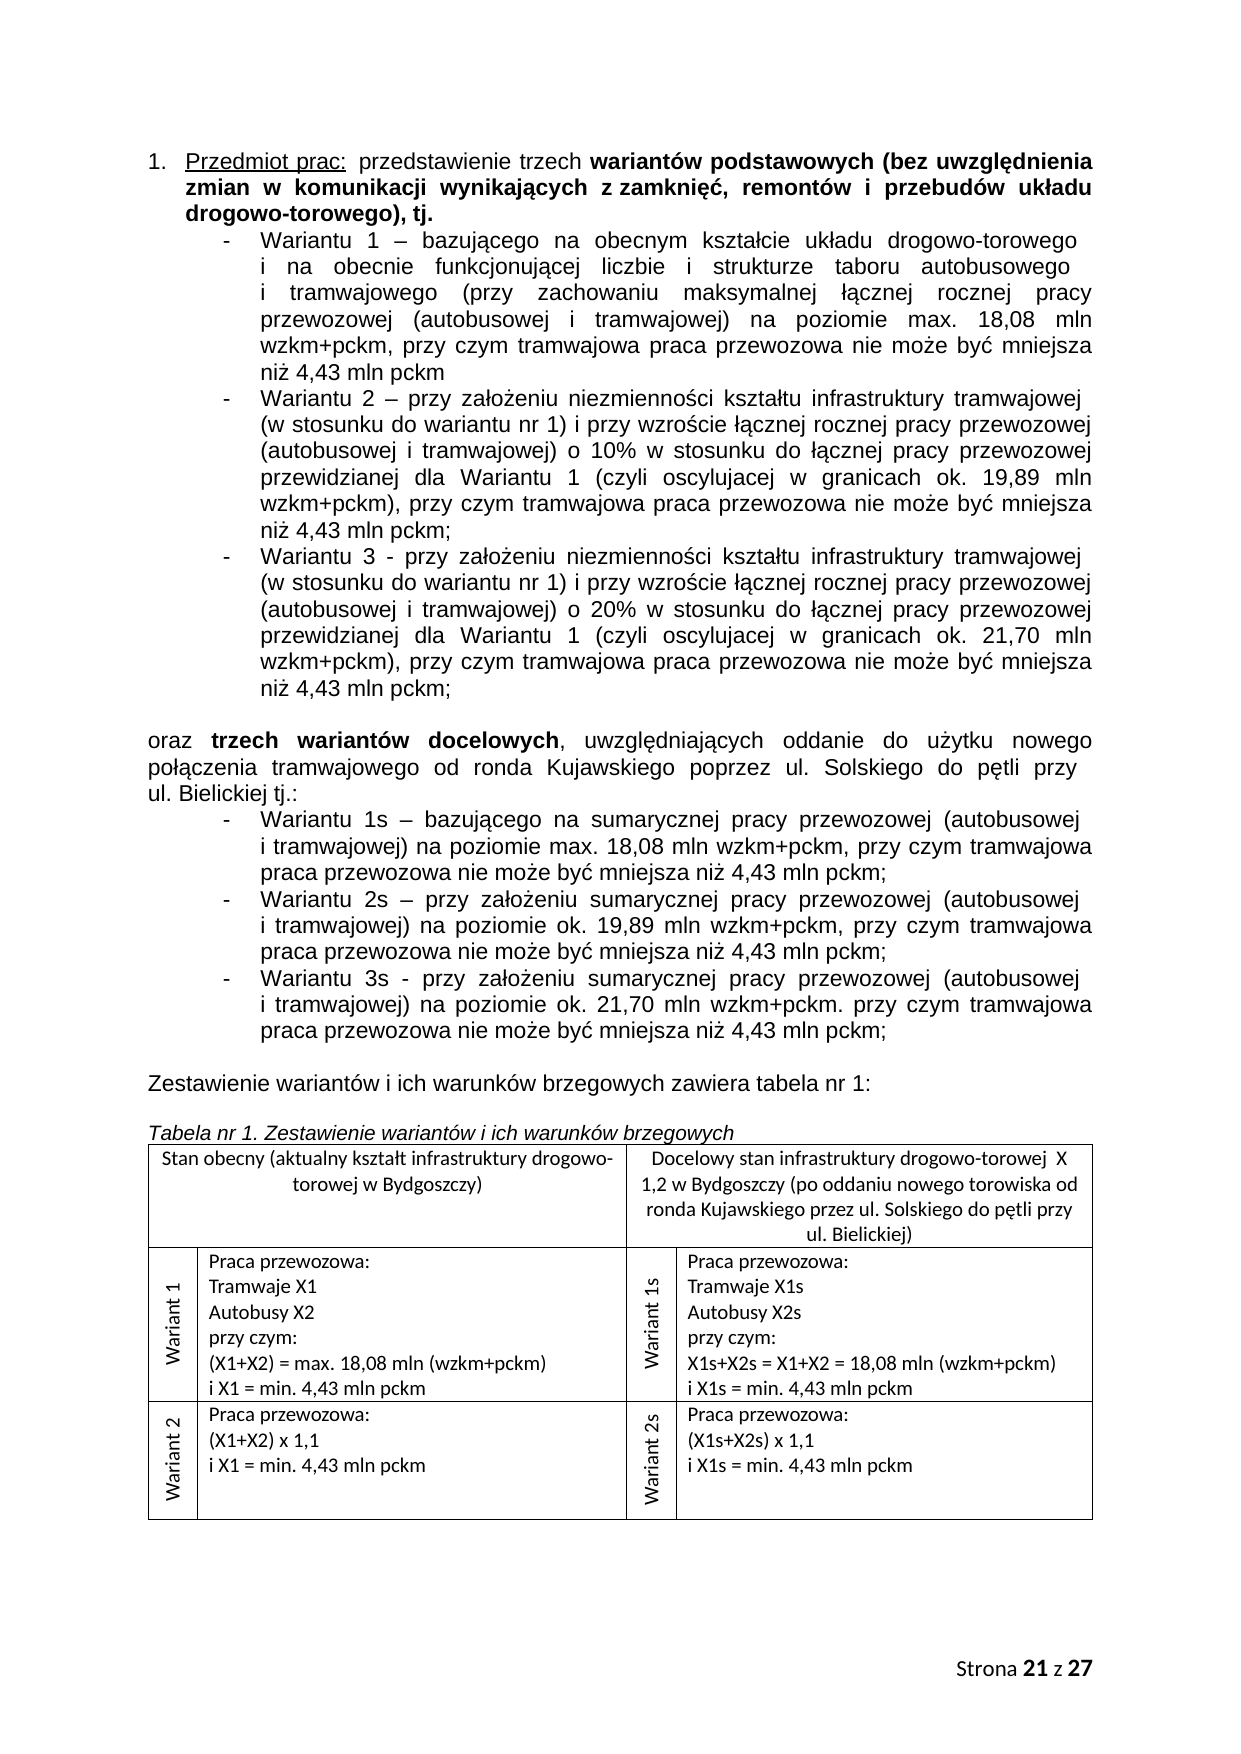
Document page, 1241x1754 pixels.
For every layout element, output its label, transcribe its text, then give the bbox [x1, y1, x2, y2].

list Wariantu 3s - przy założeniu sumarycznej pracy przewozowej (autobusowej i tramwajowej) na poziomie ok. 21,70 mln wzkm+pckm. przy czym tramwajowa praca przewozowa nie może być mniejsza niż 4,43 mln pckm; [223, 964, 1093, 1044]
list Wariantu 1 – bazującego na obecnym kształcie układu drogowo-torowego i na obecnie funkcjonującej liczbie i strukturze taboru autobusowego i tramwajowego (przy zachowaniu maksymalnej łącznej rocznej pracy przewozowej (autobusowej i tramwajowej) na poziomie max. 18,08 mln wzkm+pckm, przy czym tramwajowa praca przewozowa nie może być mniejsza niż 4,43 mln pckm [223, 227, 1093, 385]
list Wariantu 3 - przy założeniu niezmienności kształtu infrastruktury tramwajowej (w stosunku do wariantu nr 1) i przy wzroście łącznej rocznej pracy przewozowej (autobusowej i tramwajowej) o 20% w stosunku do łącznej pracy przewozowej przewidzianej dla Wariantu 1 (czyli oscylujacej w granicach ok. 21,70 mln wzkm+pckm), przy czym tramwajowa praca przewozowa nie może być mniejsza niż 4,43 mln pckm; [223, 543, 1093, 701]
table_cell Praca przewozowa: (X1s+X2s) x 1,1 i X1s = min. 4,43 mln pckm [677, 1402, 1092, 1519]
table_cell Wariant 2 [149, 1402, 197, 1519]
table_cell Praca przewozowa: (X1+X2) x 1,1 i X1 = min. 4,43 mln pckm [198, 1402, 626, 1519]
table_cell Praca przewozowa: Tramwaje X1s Autobusy X2s przy czym: X1s+X2s = X1+X2 = 18,08 mln (wzkm+pckm) i X1s = min. 4,43 mln pckm [677, 1248, 1092, 1401]
text oraz trzech wariantów docelowych, uwzględniających oddanie do użytku nowego połączenia tramwajowego od ronda Kujawskiego poprzez ul. Solskiego do pętli przy ul. Bielickiej tj.: [148, 727, 1093, 806]
list Przedmiot prac: przedstawienie trzech wariantów podstawowych (bez uwzględnienia zmian w komunikacji wynikających z zamknięć, remontów i przebudów układu drogowo-torowego), tj. [148, 148, 1093, 227]
text Zestawienie wariantów i ich warunków brzegowych zawiera tabela nr 1: [148, 1070, 1093, 1096]
list Wariantu 2 – przy założeniu niezmienności kształtu infrastruktury tramwajowej (w stosunku do wariantu nr 1) i przy wzroście łącznej rocznej pracy przewozowej (autobusowej i tramwajowej) o 10% w stosunku do łącznej pracy przewozowej przewidzianej dla Wariantu 1 (czyli oscylujacej w granicach ok. 19,89 mln wzkm+pckm), przy czym tramwajowa praca przewozowa nie może być mniejsza niż 4,43 mln pckm; [223, 385, 1093, 543]
table_header Stan obecny (aktualny kształt infrastruktury drogowo-torowej w Bydgoszczy) [149, 1145, 626, 1247]
list Wariantu 1s – bazującego na sumarycznej pracy przewozowej (autobusowej i tramwajowej) na poziomie max. 18,08 mln wzkm+pckm, przy czym tramwajowa praca przewozowa nie może być mniejsza niż 4,43 mln pckm; [223, 806, 1093, 886]
table_cell Praca przewozowa: Tramwaje X1 Autobusy X2 przy czym: (X1+X2) = max. 18,08 mln (wzkm+pckm) i X1 = min. 4,43 mln pckm [198, 1248, 626, 1401]
list Wariantu 2s – przy założeniu sumarycznej pracy przewozowej (autobusowej i tramwajowej) na poziomie ok. 19,89 mln wzkm+pckm, przy czym tramwajowa praca przewozowa nie może być mniejsza niż 4,43 mln pckm; [223, 886, 1093, 964]
table_cell Wariant 2s [627, 1402, 676, 1519]
text Tabela nr 1. Zestawienie wariantów i ich warunków brzegowych [148, 1120, 1093, 1144]
table_cell Wariant 1 [149, 1248, 197, 1401]
table_header Docelowy stan infrastruktury drogowo-torowej X 1,2 w Bydgoszczy (po oddaniu nowego torowiska od ronda Kujawskiego przez ul. Solskiego do pętli przy ul. Bielickiej) [627, 1145, 1092, 1247]
table_cell Wariant 1s [627, 1248, 676, 1401]
